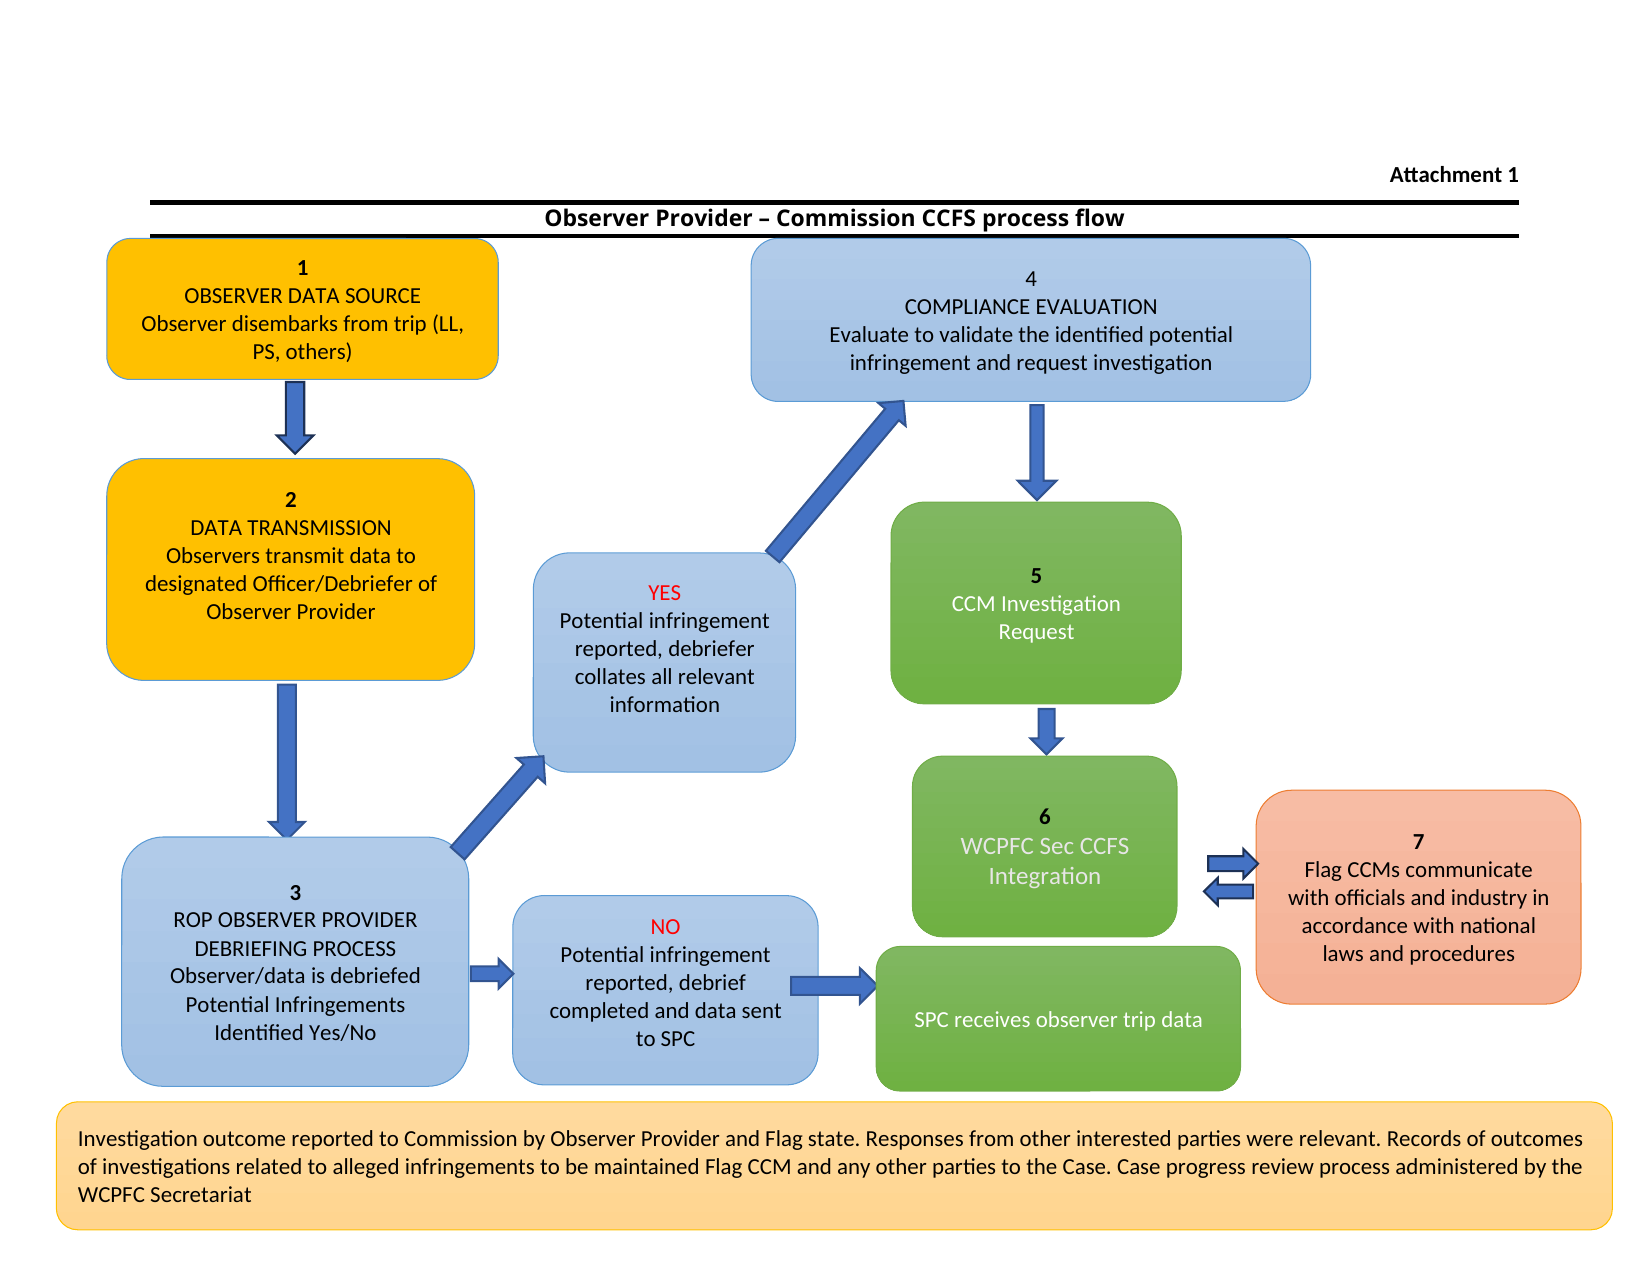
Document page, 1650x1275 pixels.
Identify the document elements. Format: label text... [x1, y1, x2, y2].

text Observer Provider – Commission CCFS process flow [150, 205, 1519, 234]
text Attachment 1 [150, 162, 1519, 187]
